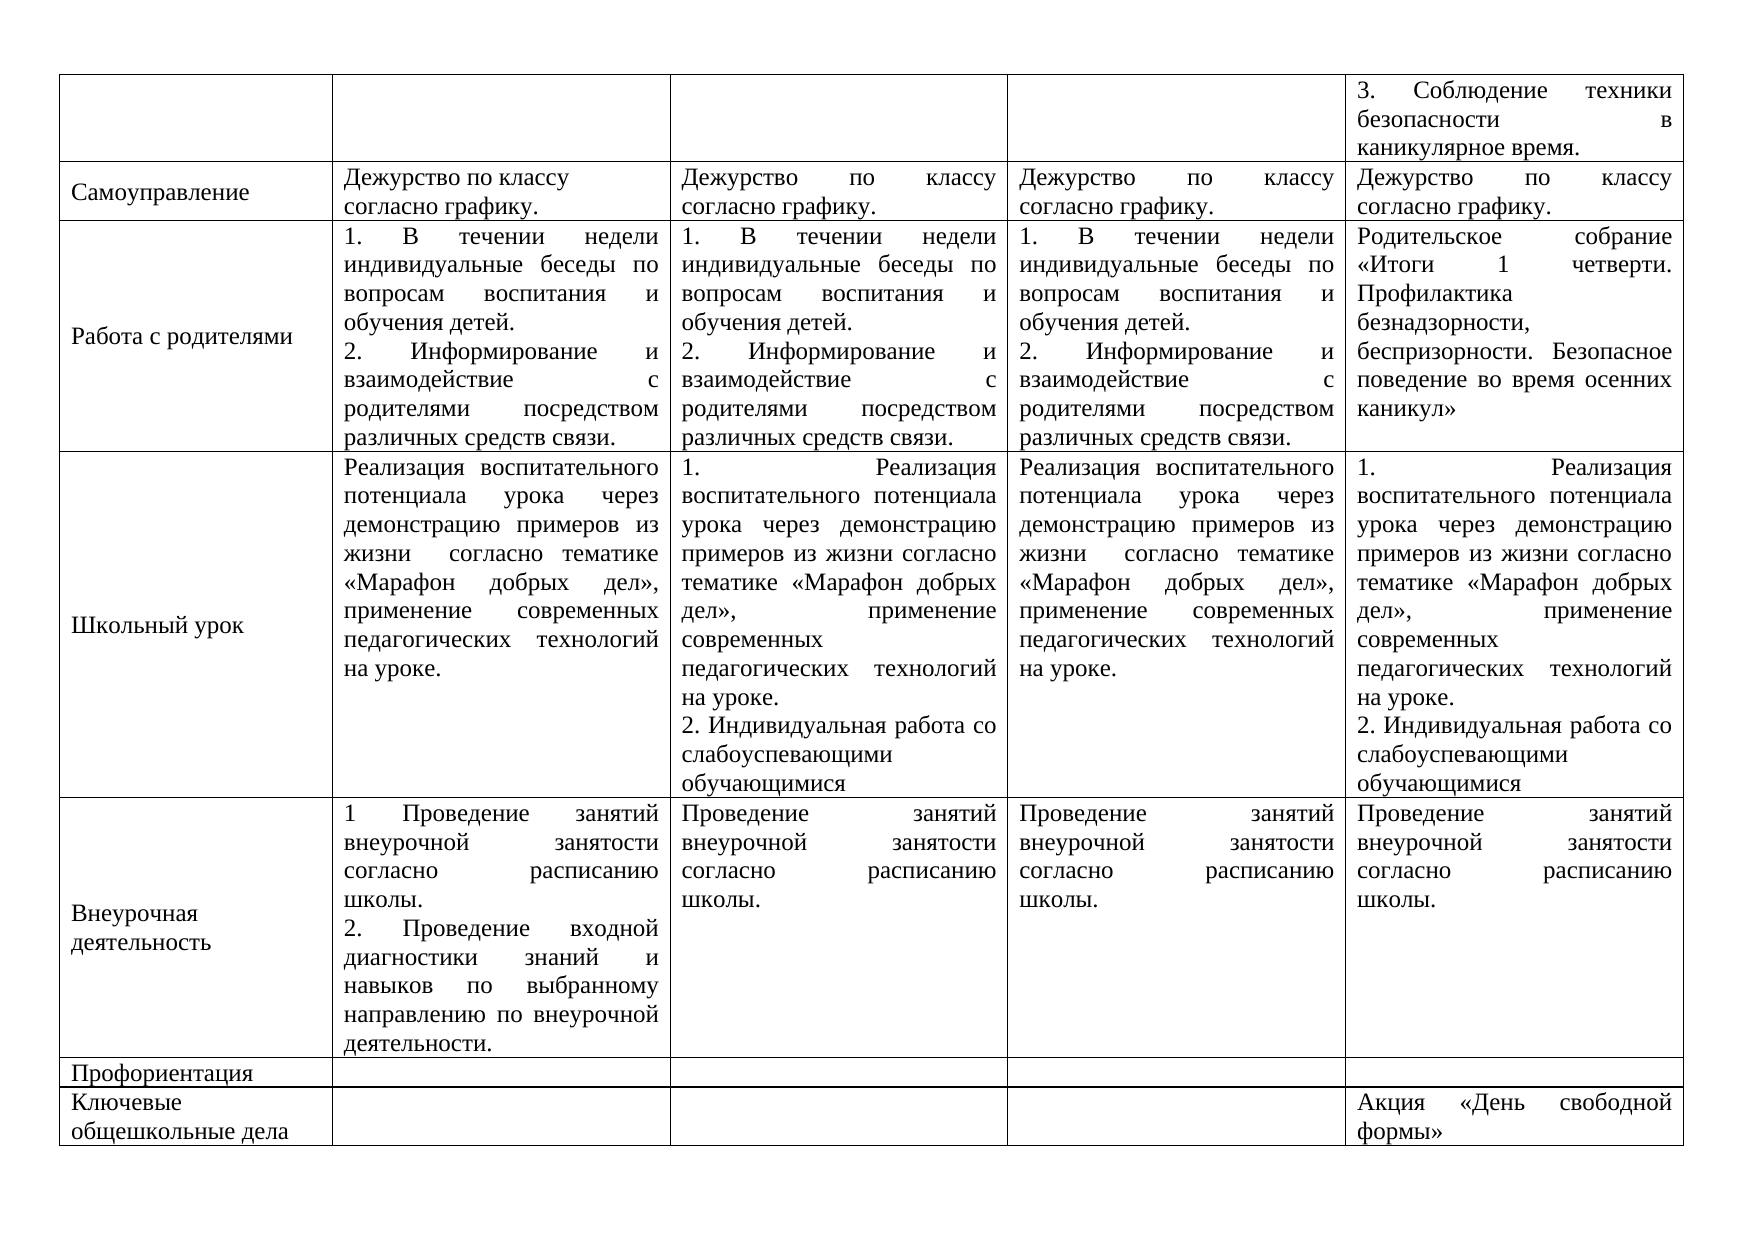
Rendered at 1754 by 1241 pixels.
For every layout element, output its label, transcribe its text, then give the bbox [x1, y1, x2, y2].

table_cell Внеурочная деятельность [60, 798, 332, 1057]
table_cell Ключевые общешкольные дела [60, 1088, 332, 1145]
table_cell Проведение занятий внеурочной занятости согласно расписанию школы. [1346, 798, 1683, 1057]
table_cell Дежурство по классу согласно графику. [1008, 162, 1345, 220]
table_cell 1 Проведение занятий внеурочной занятости согласно расписанию школы. 2. Проведение входной диагностики знаний и навыков по выбранному направлению по внеурочной деятельности. [333, 798, 670, 1057]
table_cell Реализация воспитательного потенциала урока через демонстрацию примеров из жизни согласно тематике «Марафон добрых дел», применение современных педагогических технологий на уроке. [1008, 452, 1345, 797]
table_cell Профориентация [60, 1058, 332, 1086]
table_cell 1. В течении недели индивидуальные беседы по вопросам воспитания и обучения детей. 2. Информирование и взаимодействие с родителями посредством различных средств связи. [671, 221, 1007, 451]
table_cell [1346, 75, 1683, 161]
table_cell Проведение занятий внеурочной занятости согласно расписанию школы. [671, 798, 1007, 1057]
table_cell 1. Реализация воспитательного потенциала урока через демонстрацию примеров из жизни согласно тематике «Марафон добрых дел», применение современных педагогических технологий на уроке. 2. Индивидуальная работа со слабоуспевающими обучающимися [1346, 452, 1683, 797]
table_cell Дежурство по классу согласно графику. [333, 162, 670, 220]
table_cell Родительское собрание «Итоги 1 четверти. Профилактика безнадзорности, беспризорности. Безопасное поведение во время осенних каникул» [1346, 221, 1683, 451]
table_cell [333, 75, 670, 161]
table_cell Самоуправление [60, 162, 332, 220]
table_cell [1346, 1058, 1683, 1086]
table_cell Реализация воспитательного потенциала урока через демонстрацию примеров из жизни согласно тематике «Марафон добрых дел», применение современных педагогических технологий на уроке. [333, 452, 670, 797]
table_cell Проведение занятий внеурочной занятости согласно расписанию школы. [1008, 798, 1345, 1057]
table_cell 1. В течении недели индивидуальные беседы по вопросам воспитания и обучения детей. 2. Информирование и взаимодействие с родителями посредством различных средств связи. [1008, 221, 1345, 451]
table_cell Работа с родителями [60, 221, 332, 451]
table_cell 1. Реализация воспитательного потенциала урока через демонстрацию примеров из жизни согласно тематике «Марафон добрых дел», применение современных педагогических технологий на уроке. 2. Индивидуальная работа со слабоуспевающими обучающимися [671, 452, 1007, 797]
table_cell Дежурство по классу согласно графику. [671, 162, 1007, 220]
table_cell [671, 1058, 1007, 1086]
table_cell [1008, 1058, 1345, 1086]
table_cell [1008, 75, 1345, 161]
table_cell [671, 1088, 1007, 1145]
table_cell [333, 1088, 670, 1145]
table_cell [60, 75, 332, 161]
table_cell Школьный урок [60, 452, 332, 797]
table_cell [671, 75, 1007, 161]
table_cell 1. В течении недели индивидуальные беседы по вопросам воспитания и обучения детей. 2. Информирование и взаимодействие с родителями посредством различных средств связи. [333, 221, 670, 451]
table_cell Дежурство по классу согласно графику. [1346, 162, 1683, 220]
table_cell [333, 1058, 670, 1086]
table_cell Акция «День свободной формы» [1346, 1088, 1683, 1145]
table_cell [1008, 1088, 1345, 1145]
